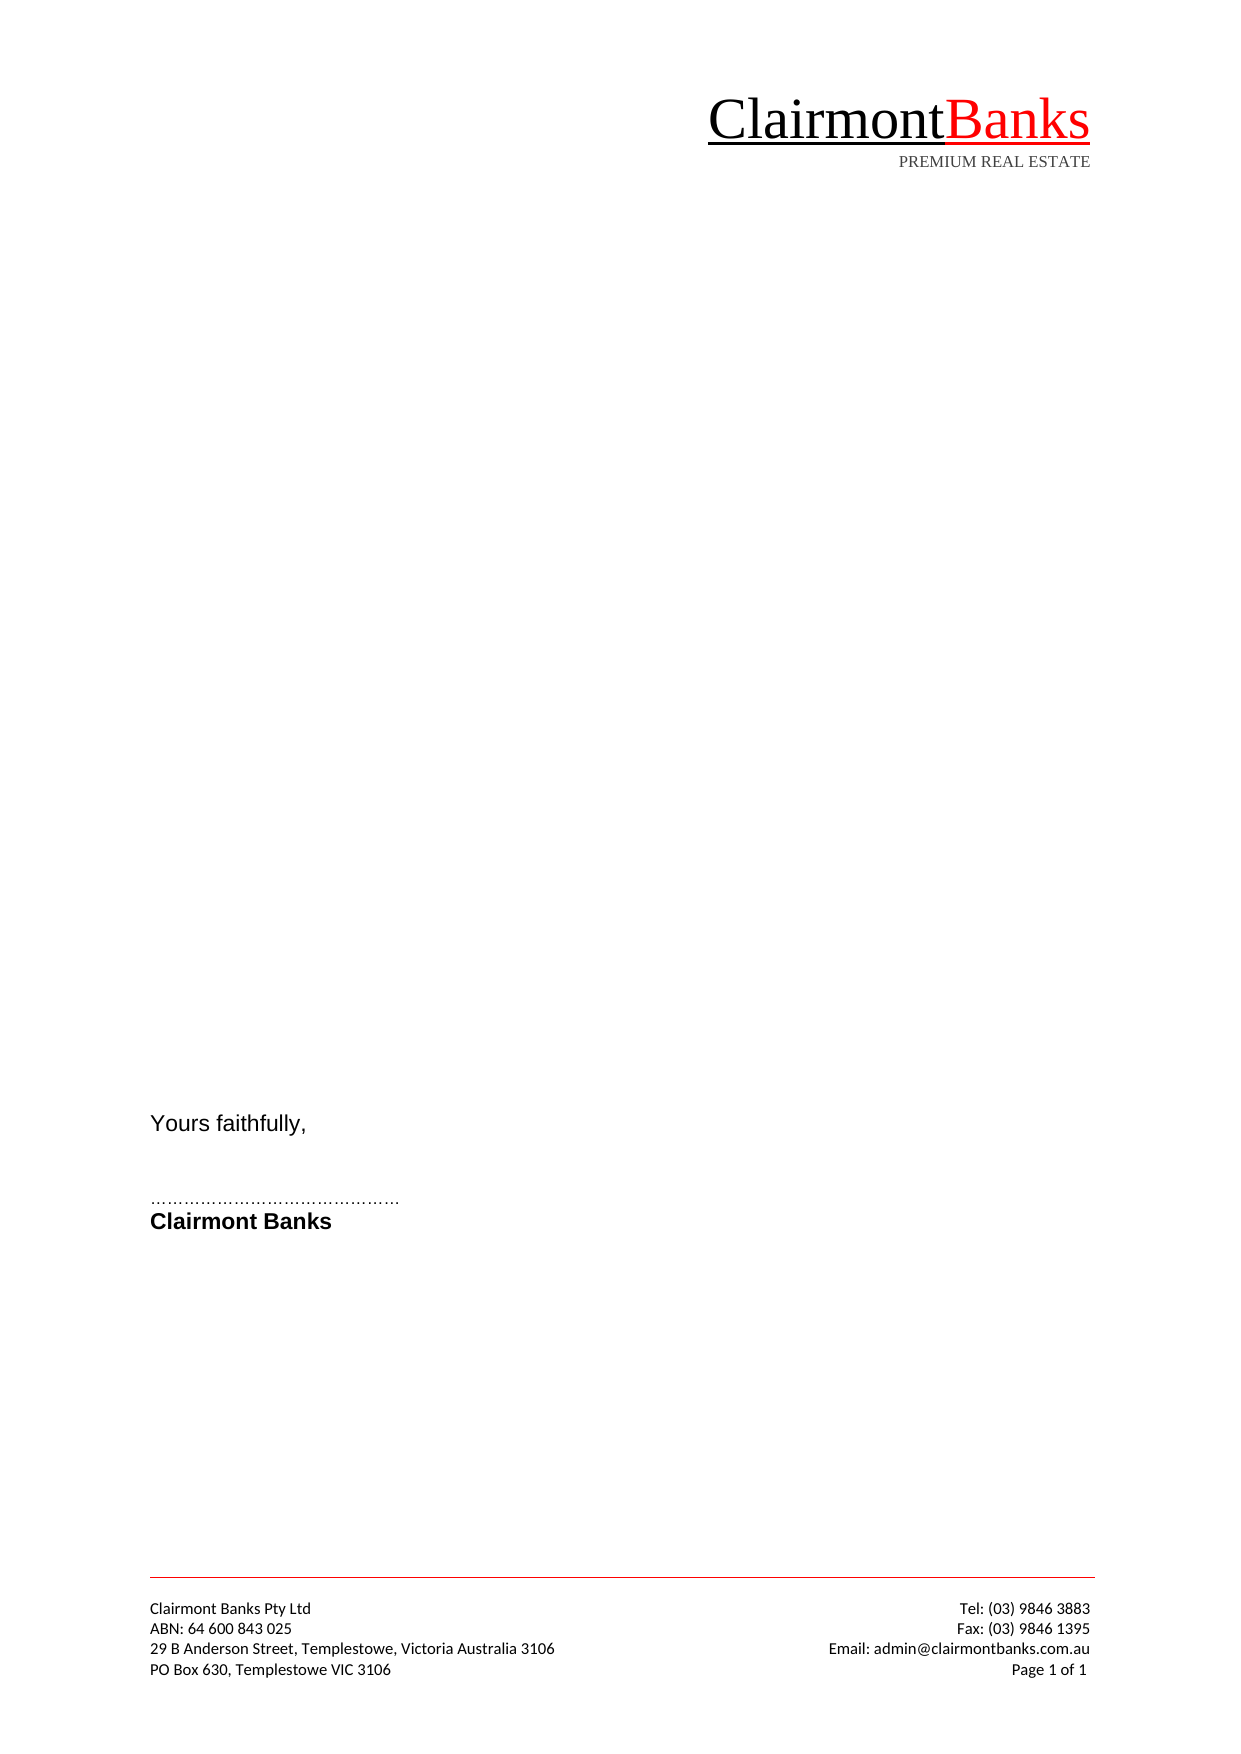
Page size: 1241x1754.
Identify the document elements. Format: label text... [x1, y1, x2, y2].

text Yours faithfully, [150, 1110, 1090, 1136]
text Clairmont Banks [150, 1208, 1090, 1234]
text ……………………………………… [150, 1189, 1090, 1208]
